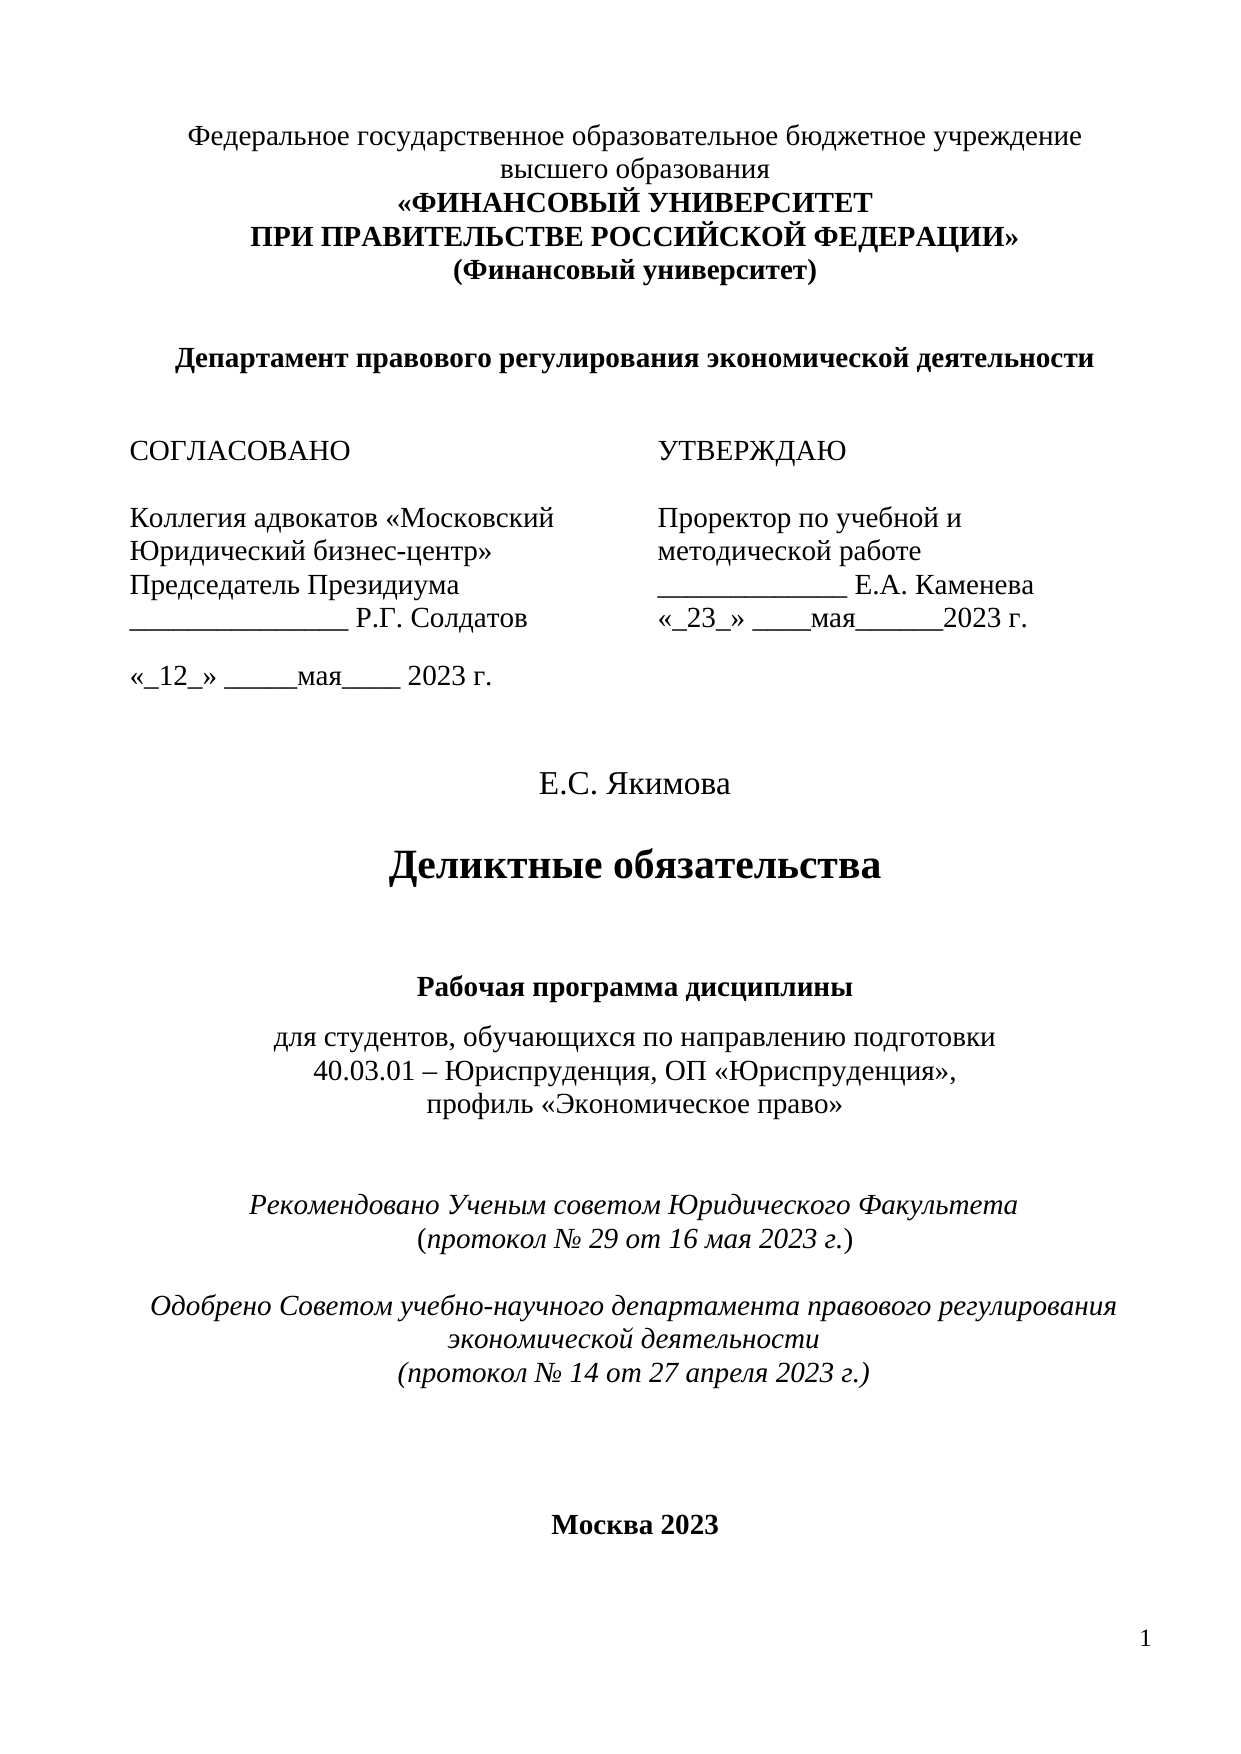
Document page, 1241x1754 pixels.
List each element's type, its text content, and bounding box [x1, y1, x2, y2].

text Рабочая программа дисциплины [118, 969, 1152, 1003]
table_header УТВЕРЖДАЮ Проректор по учебной и методической работе _____________ Е.А. Каменева «_23_» ____мая______2023 г. [646, 433, 1119, 730]
text (протокол № 29 от 16 мая 2023 г.) [118, 1221, 1152, 1254]
table_header СОГЛАСОВАНО Коллегия адвокатов «Московский Юридический бизнес-центр» Председатель Президиума _______________ Р.Г. Солдатов «_12_» _____мая____ 2023 г. [118, 433, 646, 730]
text (протокол № 14 от 27 апреля 2023 г.) [118, 1355, 1152, 1388]
text Рекомендовано Ученым советом Юридического Факультета [118, 1187, 1152, 1221]
text Москва 2023 [118, 1507, 1152, 1541]
text Департамент правового регулирования экономической деятельности [118, 340, 1152, 373]
text для студентов, обучающихся по направлению подготовки [118, 1019, 1152, 1053]
text профиль «Экономическое право» [118, 1087, 1152, 1120]
text Федеральное государственное образовательное бюджетное учреждение [118, 118, 1152, 152]
text (Финансовый университет) [118, 252, 1152, 286]
text при Правительстве Российской Федерации» [118, 219, 1152, 252]
text «ФинансоВЫЙ УНИВЕРСИТЕТ [118, 185, 1152, 219]
text 40.03.01 – Юриспруденция, ОП «Юриспруденция», [118, 1053, 1152, 1087]
text высшего образования [118, 152, 1152, 185]
text Одобрено Советом учебно-научного департамента правового регулирования экономической деятельности [118, 1288, 1152, 1355]
text Е.С. Якимова [118, 763, 1152, 802]
text Деликтные обязательства [118, 840, 1152, 888]
